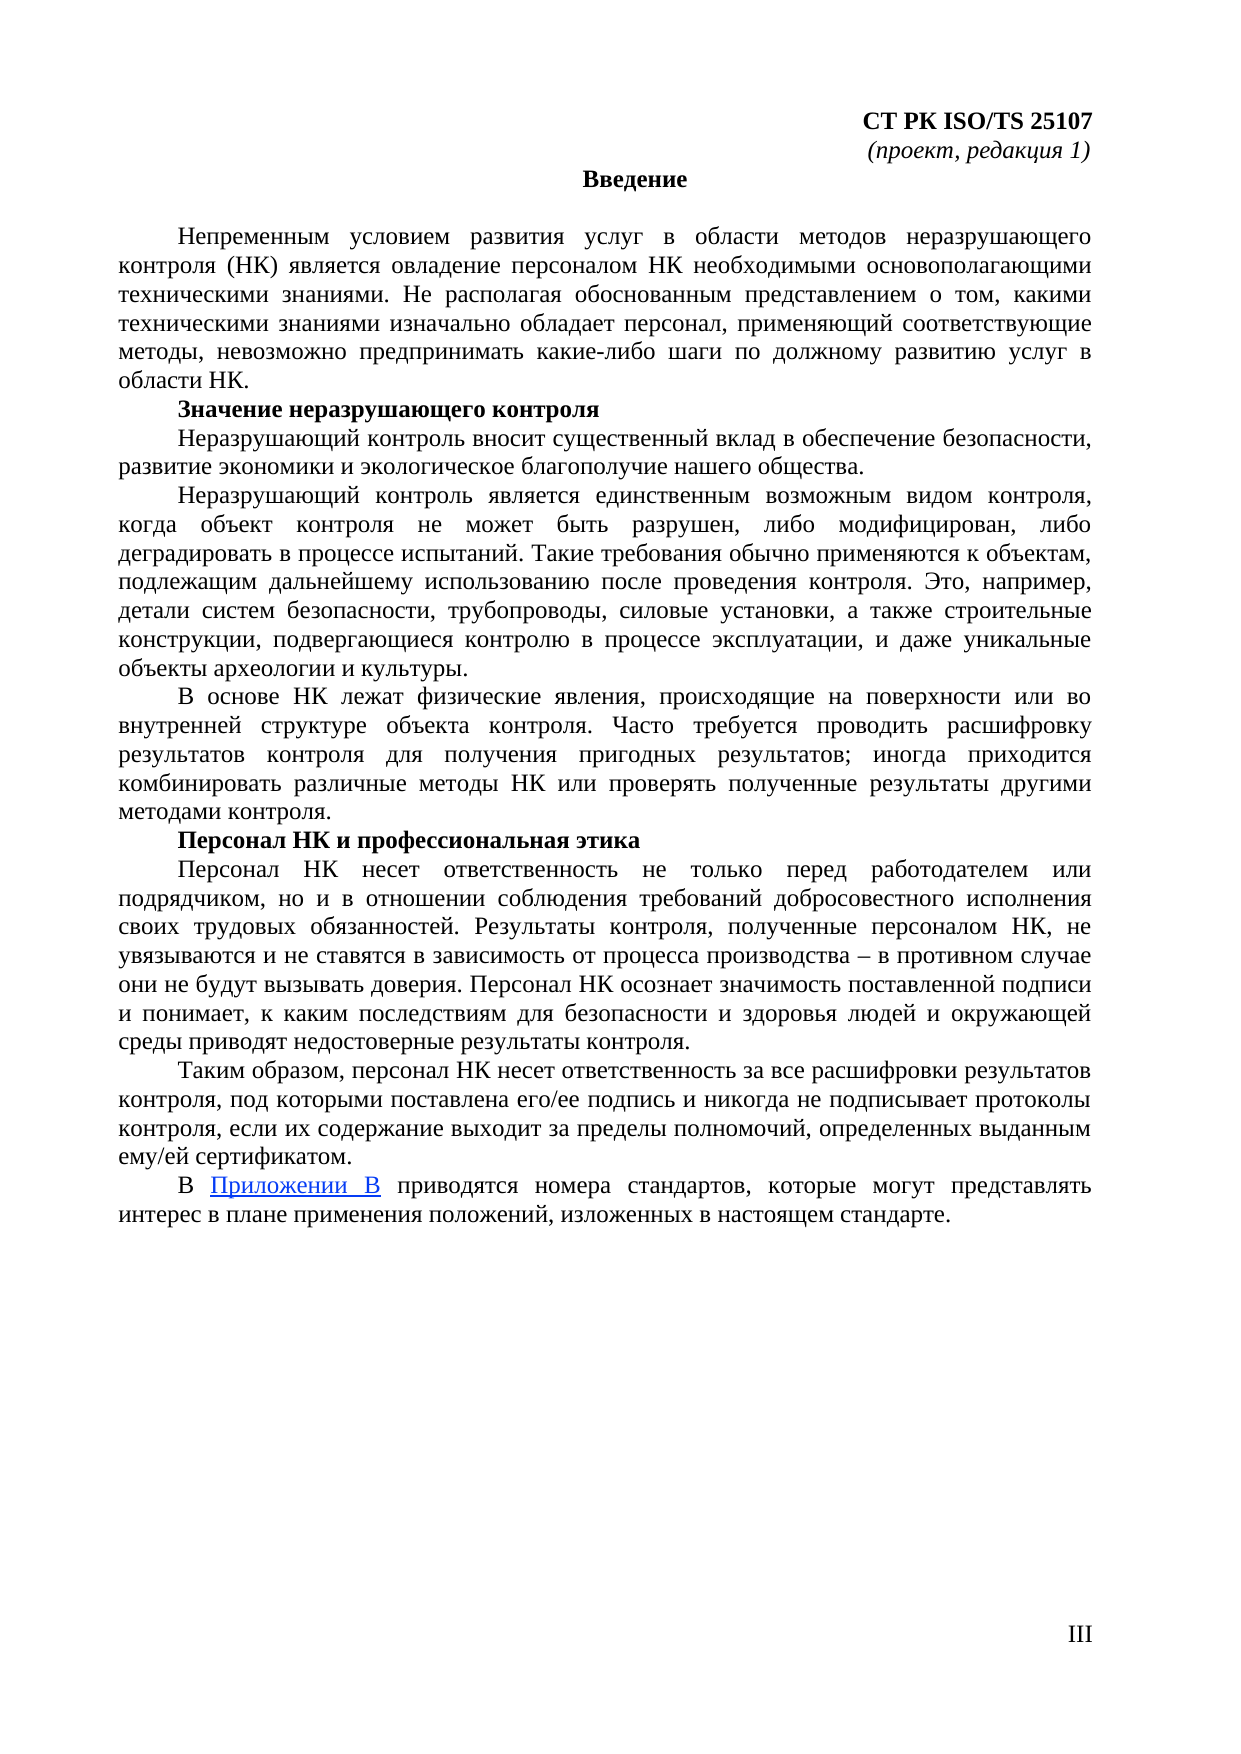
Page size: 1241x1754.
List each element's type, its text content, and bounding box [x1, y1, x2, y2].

text В Приложении В приводятся номера стандартов, которые могут представлять интерес в плане применения положений, изложенных в настоящем стандарте. [118, 1170, 1092, 1228]
text Неразрушающий контроль вносит существенный вклад в обеспечение безопасности, развитие экономики и экологическое благополучие нашего общества. [118, 423, 1092, 480]
text В основе НК лежат физические явления, происходящие на поверхности или во внутренней структуре объекта контроля. Часто требуется проводить расшифровку результатов контроля для получения пригодных результатов; иногда приходится комбинировать различные методы НК или проверять полученные результаты другими методами контроля. [118, 681, 1092, 825]
text Введение [118, 164, 1092, 193]
text Персонал НК и профессиональная этика [118, 825, 1092, 854]
text Значение неразрушающего контроля [118, 394, 1092, 423]
text Неразрушающий контроль является единственным возможным видом контроля, когда объект контроля не может быть разрушен, либо модифицирован, либо деградировать в процессе испытаний. Такие требования обычно применяются к объектам, подлежащим дальнейшему использованию после проведения контроля. Это, например, детали систем безопасности, трубопроводы, силовые установки, а также строительные конструкции, подвергающиеся контролю в процессе эксплуатации, и даже уникальные объекты археологии и культуры. [118, 480, 1092, 681]
text Непременным условием развития услуг в области методов неразрушающего контроля (НК) является овладение персоналом НК необходимыми основополагающими техническими знаниями. Не располагая обоснованным представлением о том, какими техническими знаниями изначально обладает персонал, применяющий соответствующие методы, невозможно предпринимать какие-либо шаги по должному развитию услуг в области НК. [118, 221, 1092, 394]
text Персонал НК несет ответственность не только перед работодателем или подрядчиком, но и в отношении соблюдения требований добросовестного исполнения своих трудовых обязанностей. Результаты контроля, полученные персоналом НК, не увязываются и не ставятся в зависимость от процесса производства – в противном случае они не будут вызывать доверия. Персонал НК осознает значимость поставленной подписи и понимает, к каким последствиям для безопасности и здоровья людей и окружающей среды приводят недостоверные результаты контроля. [118, 854, 1092, 1055]
text Таким образом, персонал НК несет ответственность за все расшифровки результатов контроля, под которыми поставлена его/ее подпись и никогда не подписывает протоколы контроля, если их содержание выходит за пределы полномочий, определенных выданным ему/ей сертификатом. [118, 1055, 1092, 1170]
